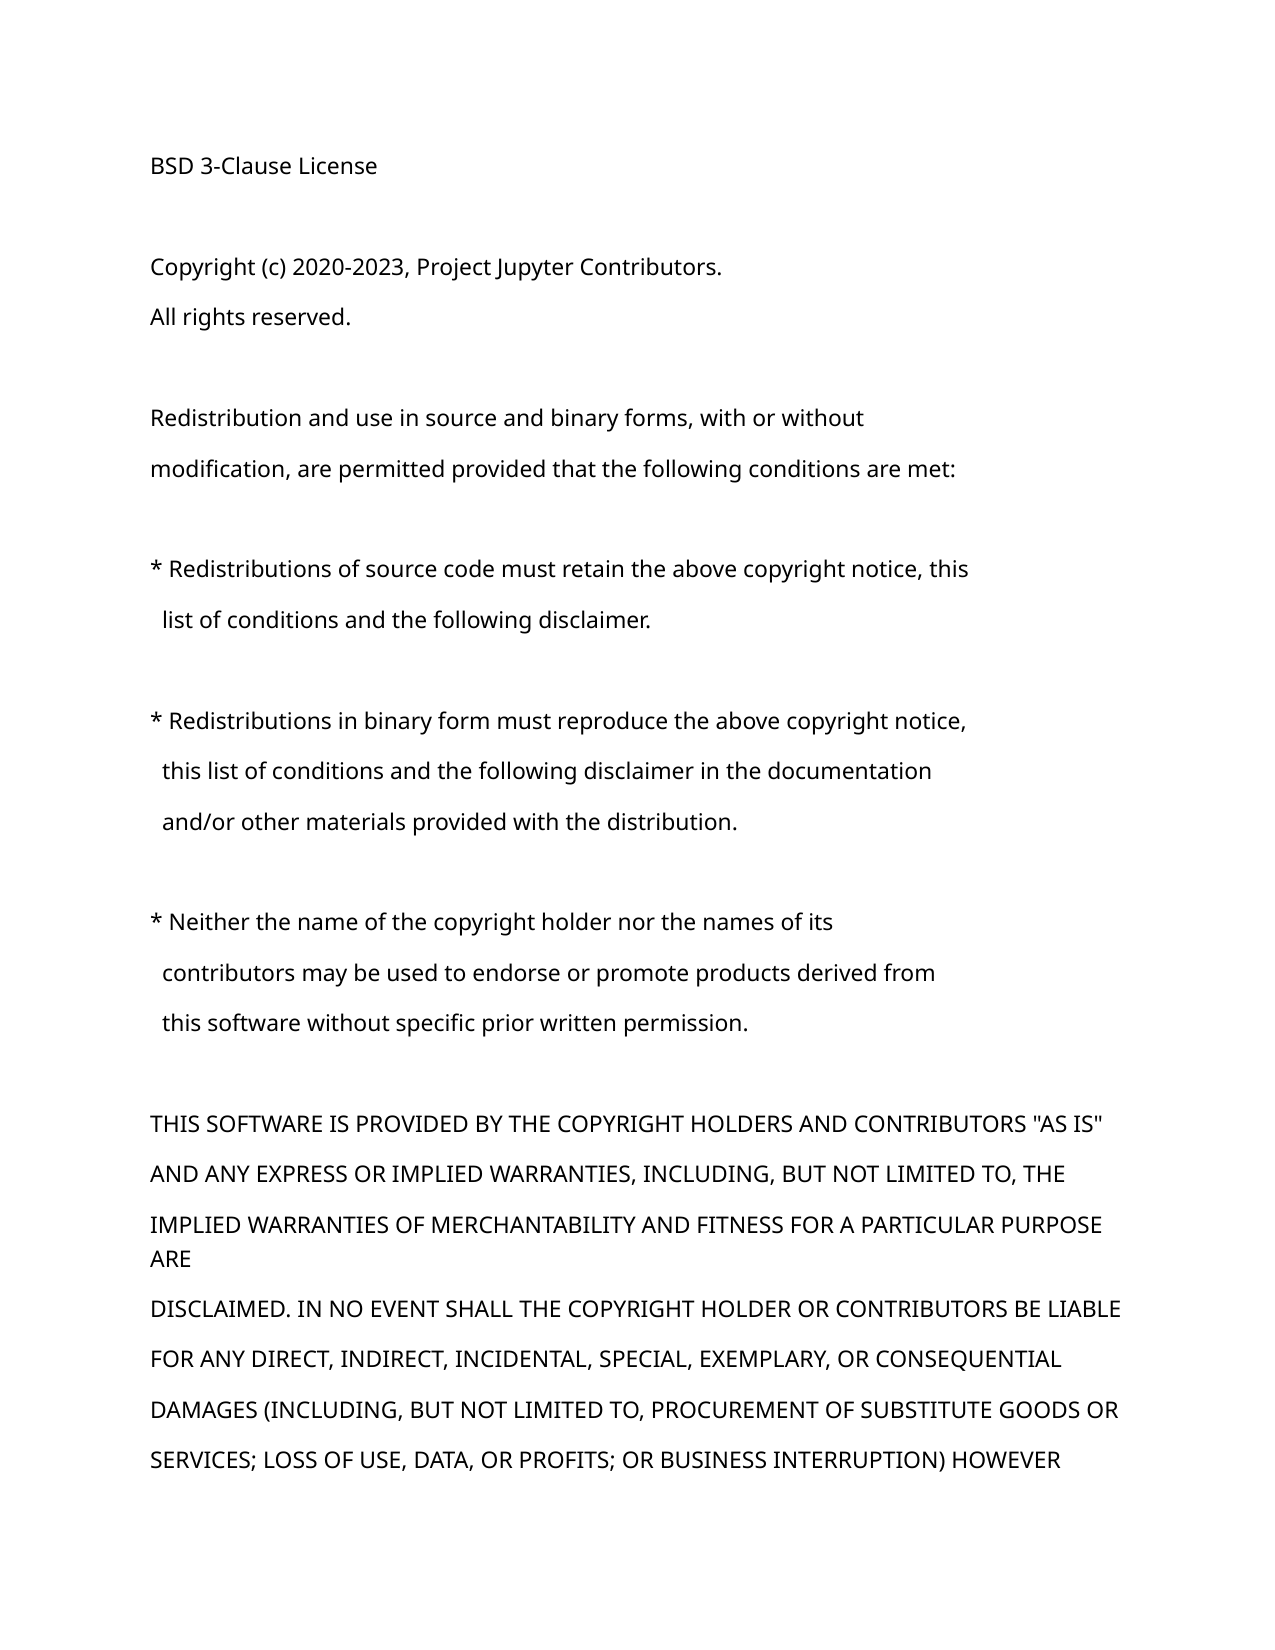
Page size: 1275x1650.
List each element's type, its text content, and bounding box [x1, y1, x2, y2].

text this list of conditions and the following disclaimer in the documentation [150, 755, 1125, 786]
text BSD 3-Clause License [150, 150, 1125, 181]
text DAMAGES (INCLUDING, BUT NOT LIMITED TO, PROCUREMENT OF SUBSTITUTE GOODS OR [150, 1394, 1125, 1425]
text DISCLAIMED. IN NO EVENT SHALL THE COPYRIGHT HOLDER OR CONTRIBUTORS BE LIABLE [150, 1293, 1125, 1324]
text * Redistributions in binary form must reproduce the above copyright notice, [150, 704, 1125, 736]
text * Neither the name of the copyright holder nor the names of its [150, 906, 1125, 937]
text AND ANY EXPRESS OR IMPLIED WARRANTIES, INCLUDING, BUT NOT LIMITED TO, THE [150, 1158, 1125, 1189]
text Copyright (c) 2020-2023, Project Jupyter Contributors. [150, 251, 1125, 282]
text Redistribution and use in source and binary forms, with or without [150, 402, 1125, 433]
text list of conditions and the following disclaimer. [150, 604, 1125, 635]
text All rights reserved. [150, 301, 1125, 332]
text this software without specific prior written permission. [150, 1007, 1125, 1038]
text SERVICES; LOSS OF USE, DATA, OR PROFITS; OR BUSINESS INTERRUPTION) HOWEVER [150, 1444, 1125, 1475]
text contributors may be used to endorse or promote products derived from [150, 957, 1125, 988]
text * Redistributions of source code must retain the above copyright notice, this [150, 553, 1125, 584]
text IMPLIED WARRANTIES OF MERCHANTABILITY AND FITNESS FOR A PARTICULAR PURPOSE ARE [150, 1209, 1125, 1274]
text THIS SOFTWARE IS PROVIDED BY THE COPYRIGHT HOLDERS AND CONTRIBUTORS "AS IS" [150, 1108, 1125, 1139]
text FOR ANY DIRECT, INDIRECT, INCIDENTAL, SPECIAL, EXEMPLARY, OR CONSEQUENTIAL [150, 1343, 1125, 1374]
text modification, are permitted provided that the following conditions are met: [150, 452, 1125, 484]
text and/or other materials provided with the distribution. [150, 805, 1125, 837]
